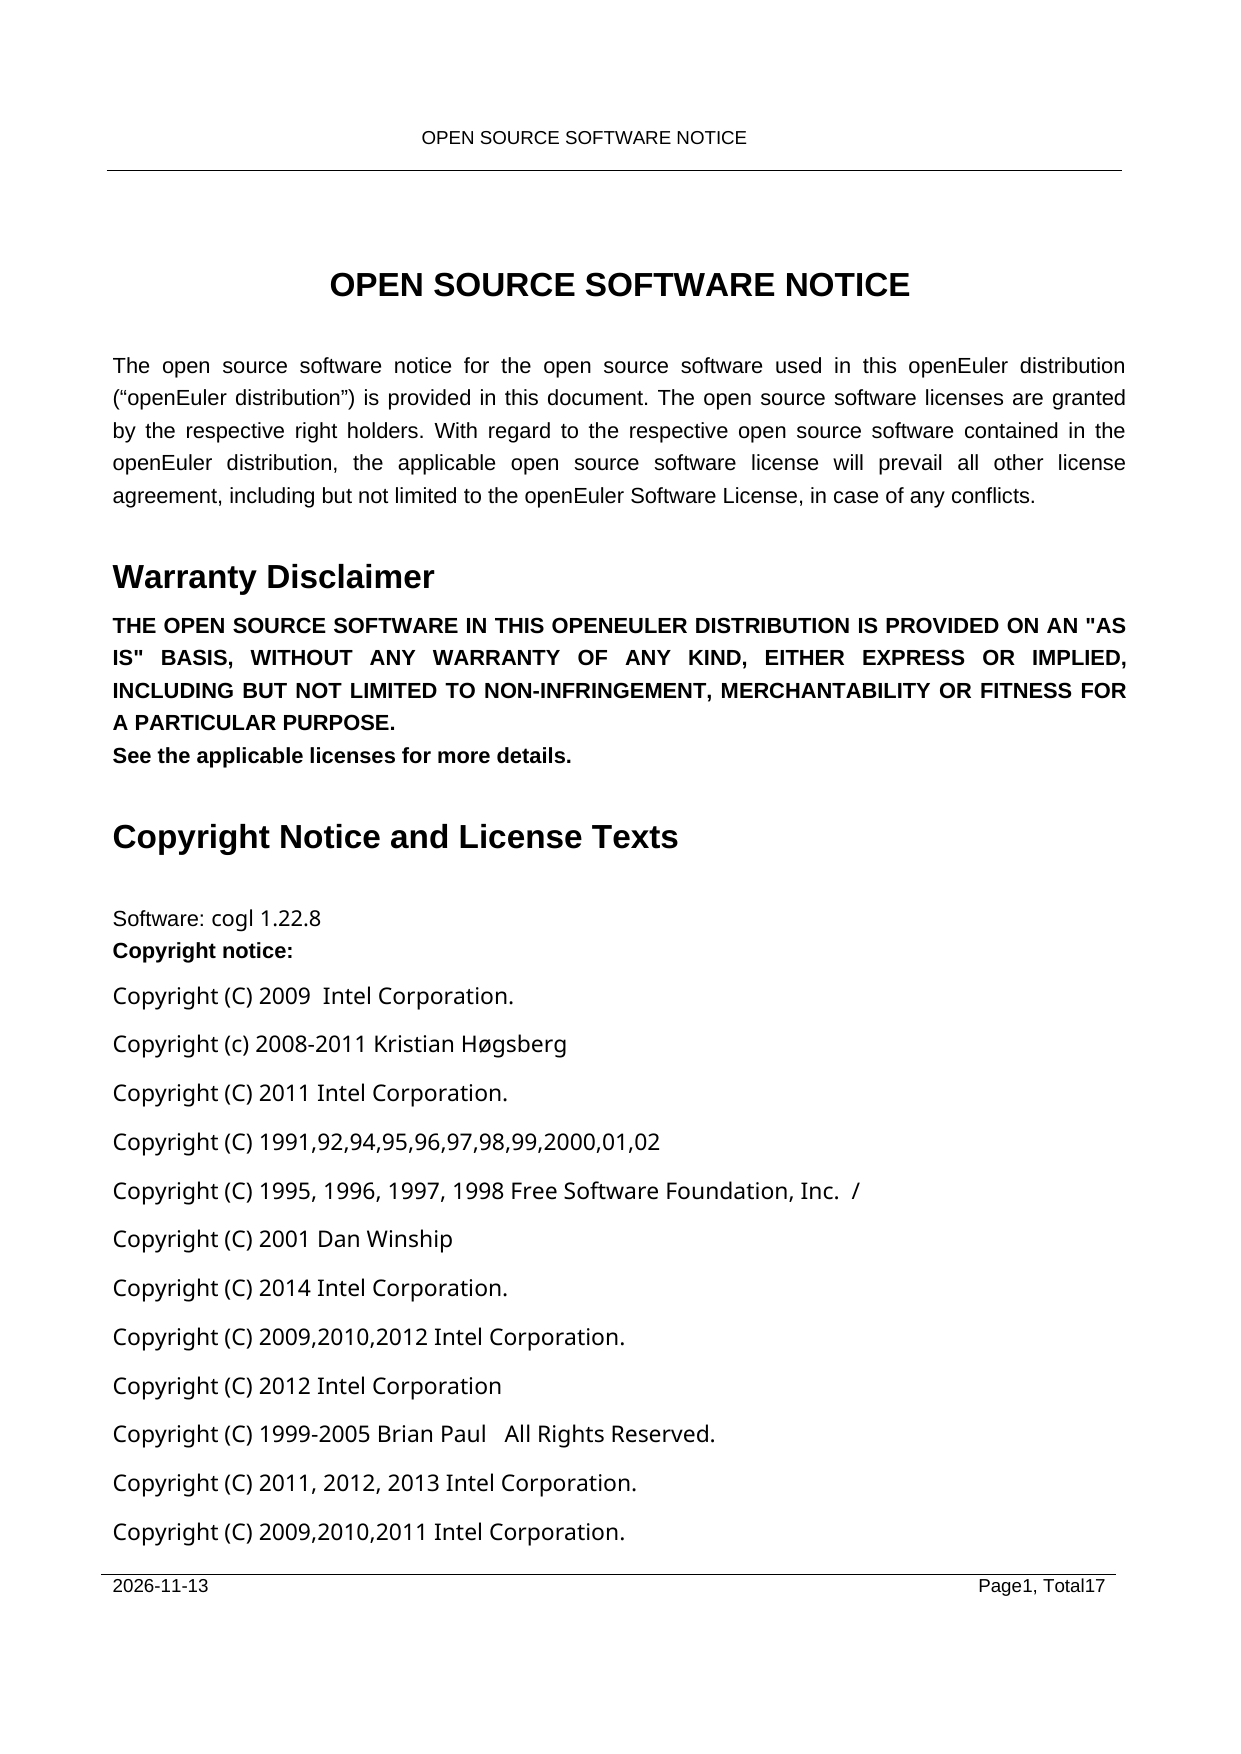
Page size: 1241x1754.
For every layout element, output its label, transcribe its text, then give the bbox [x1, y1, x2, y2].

text THE OPEN SOURCE SOFTWARE IN THIS OPENEULER DISTRIBUTION IS PROVIDED ON AN "AS IS" BASIS, WITHOUT ANY WARRANTY OF ANY KIND, EITHER EXPRESS OR IMPLIED, INCLUDING BUT NOT LIMITED TO NON-INFRINGEMENT, MERCHANTABILITY OR FITNESS FOR A PARTICULAR PURPOSE. See the applicable licenses for more details. [112, 609, 1128, 771]
text OPEN SOURCE SOFTWARE NOTICE [112, 251, 1128, 316]
text Warranty Disclaimer [112, 544, 1128, 609]
text The open source software notice for the open source software used in this openEuler distribution (“openEuler distribution”) is provided in this document. The open source software licenses are granted by the respective right holders. With regard to the respective open source software contained in the openEuler distribution, the applicable open source software license will prevail all other license agreement, including but not limited to the openEuler Software License, in case of any conflicts. [112, 349, 1128, 511]
text Copyright Notice and License Texts [112, 804, 1128, 869]
text Copyright notice: [112, 934, 1128, 966]
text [112, 979, 1128, 1548]
text Software: cogl 1.22.8 [112, 901, 1128, 934]
